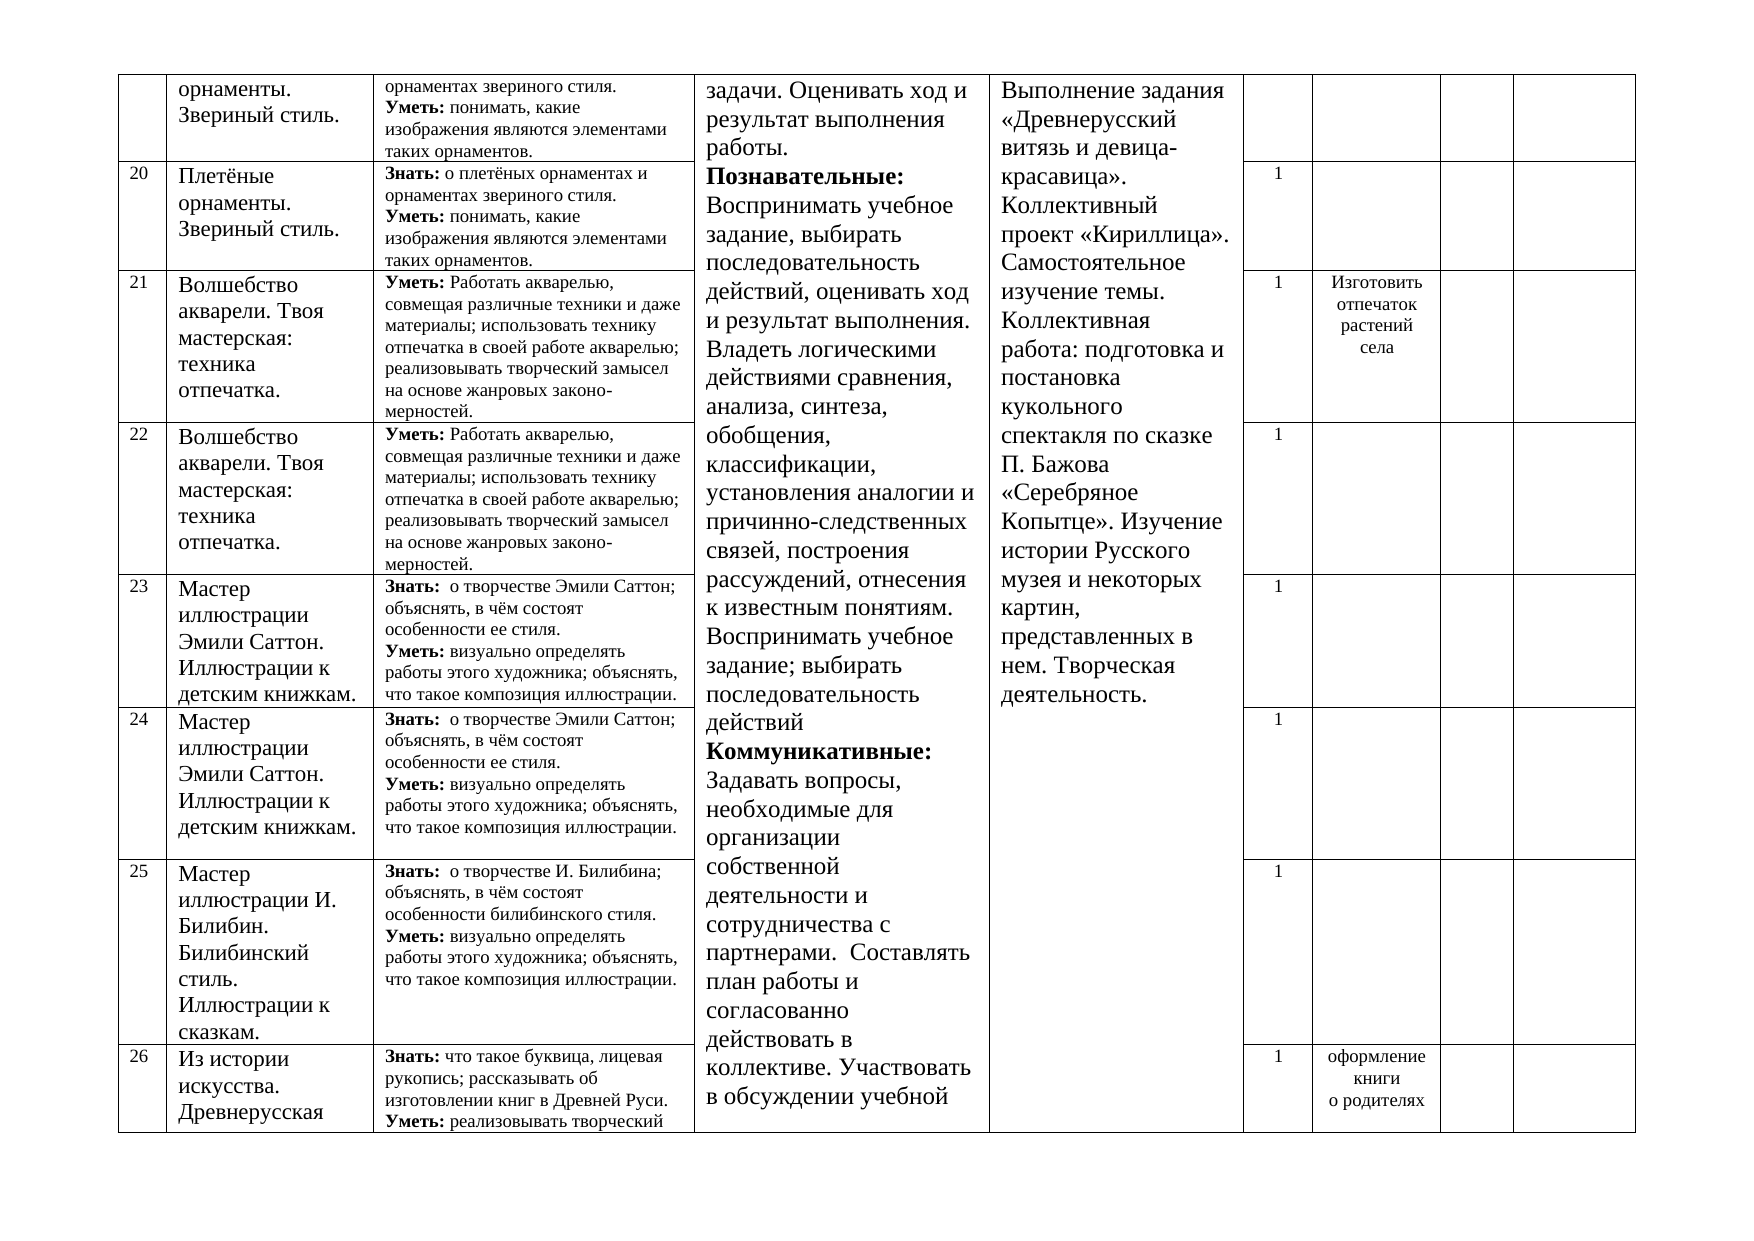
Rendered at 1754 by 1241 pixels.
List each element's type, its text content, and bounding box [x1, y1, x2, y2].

table_cell 22 [119, 423, 166, 574]
table_cell [1441, 423, 1513, 574]
table_cell 1 [1244, 423, 1312, 574]
table_cell Знать: о творчестве Эмили Саттон; объяснять, в чём состоят особенности ее стиля. Уметь: визуально определять работы этого художника; объяснять, что такое композиция иллюстрации. [374, 708, 694, 859]
table_cell 1 [1244, 708, 1312, 859]
table_cell 24 [119, 708, 166, 859]
table_cell [1514, 575, 1635, 707]
table_cell Мастер иллюстрации И. Билибин. Билибинский стиль. Иллюстрации к сказкам. [167, 860, 373, 1044]
table_cell [1313, 575, 1440, 707]
table_cell 1 [1244, 271, 1312, 422]
table_cell [1313, 860, 1440, 1044]
table_cell [1313, 423, 1440, 574]
table_cell 1 [1244, 860, 1312, 1044]
table_cell 26 [119, 1045, 166, 1132]
table_cell [1514, 708, 1635, 859]
table_cell [1441, 860, 1513, 1044]
table_cell [1514, 1045, 1635, 1132]
table_cell [1441, 575, 1513, 707]
table_cell Волшебство акварели. Твоя мастерская: техника отпечатка. [167, 271, 373, 422]
table_cell Уметь: Работать акварелью, совмещая различные техники и даже материалы; использовать технику отпечатка в своей работе акварелью; реализовывать творческий замысел на основе жанровых закономерностей. [374, 271, 694, 422]
table_cell 19 [119, 75, 166, 161]
table_cell [1514, 860, 1635, 1044]
table_cell Знать: о творчестве И. Билибина; объяснять, в чём состоят особенности билибинского стиля. Уметь: визуально определять работы этого художника; объяснять, что такое композиция иллюстрации. [374, 860, 694, 1044]
table_cell 1 [1244, 162, 1312, 270]
table_cell [1441, 162, 1513, 270]
table_cell [1441, 708, 1513, 859]
table_cell 20 [119, 162, 166, 270]
table_cell [1514, 423, 1635, 574]
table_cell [167, 75, 373, 161]
table_cell [1313, 162, 1440, 270]
table_cell [1441, 75, 1513, 161]
table_cell [1514, 162, 1635, 270]
table_cell Знать: о творчестве Эмили Саттон; объяснять, в чём состоят особенности ее стиля. Уметь: визуально определять работы этого художника; объяснять, что такое композиция иллюстрации. [374, 575, 694, 707]
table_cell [167, 1045, 373, 1132]
table_cell [1313, 75, 1440, 161]
table_cell 1 [1244, 75, 1312, 161]
table_cell Плетёные орнаменты. Звериный стиль. [167, 162, 373, 270]
table_cell [1514, 75, 1635, 161]
table_cell 23 [119, 575, 166, 707]
table_cell Знать: о плетёных орнаментах и орнаментах звериного стиля. Уметь: понимать, какие изображения являются элементами таких орнаментов. [374, 162, 694, 270]
table_cell 21 [119, 271, 166, 422]
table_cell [1313, 1045, 1440, 1132]
table_cell Мастер иллюстрации Эмили Саттон. Иллюстрации к детским книжкам. [167, 575, 373, 707]
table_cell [374, 1045, 694, 1132]
table_cell Волшебство акварели. Твоя мастерская: техника отпечатка. [167, 423, 373, 574]
table_cell [1441, 1045, 1513, 1132]
table_cell Изготовить отпечаток растений села [1313, 271, 1440, 422]
table_cell [1441, 271, 1513, 422]
table_cell Уметь: Работать акварелью, совмещая различные техники и даже материалы; использовать технику отпечатка в своей работе акварелью; реализовывать творческий замысел на основе жанровых закономерностей. [374, 423, 694, 574]
table_cell [1313, 708, 1440, 859]
table_cell 1 [1244, 1045, 1312, 1132]
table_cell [374, 75, 694, 161]
table_cell Мастер иллюстрации Эмили Саттон. Иллюстрации к детским книжкам. [167, 708, 373, 859]
table_cell 1 [1244, 575, 1312, 707]
table_cell 25 [119, 860, 166, 1044]
table_cell [1514, 271, 1635, 422]
